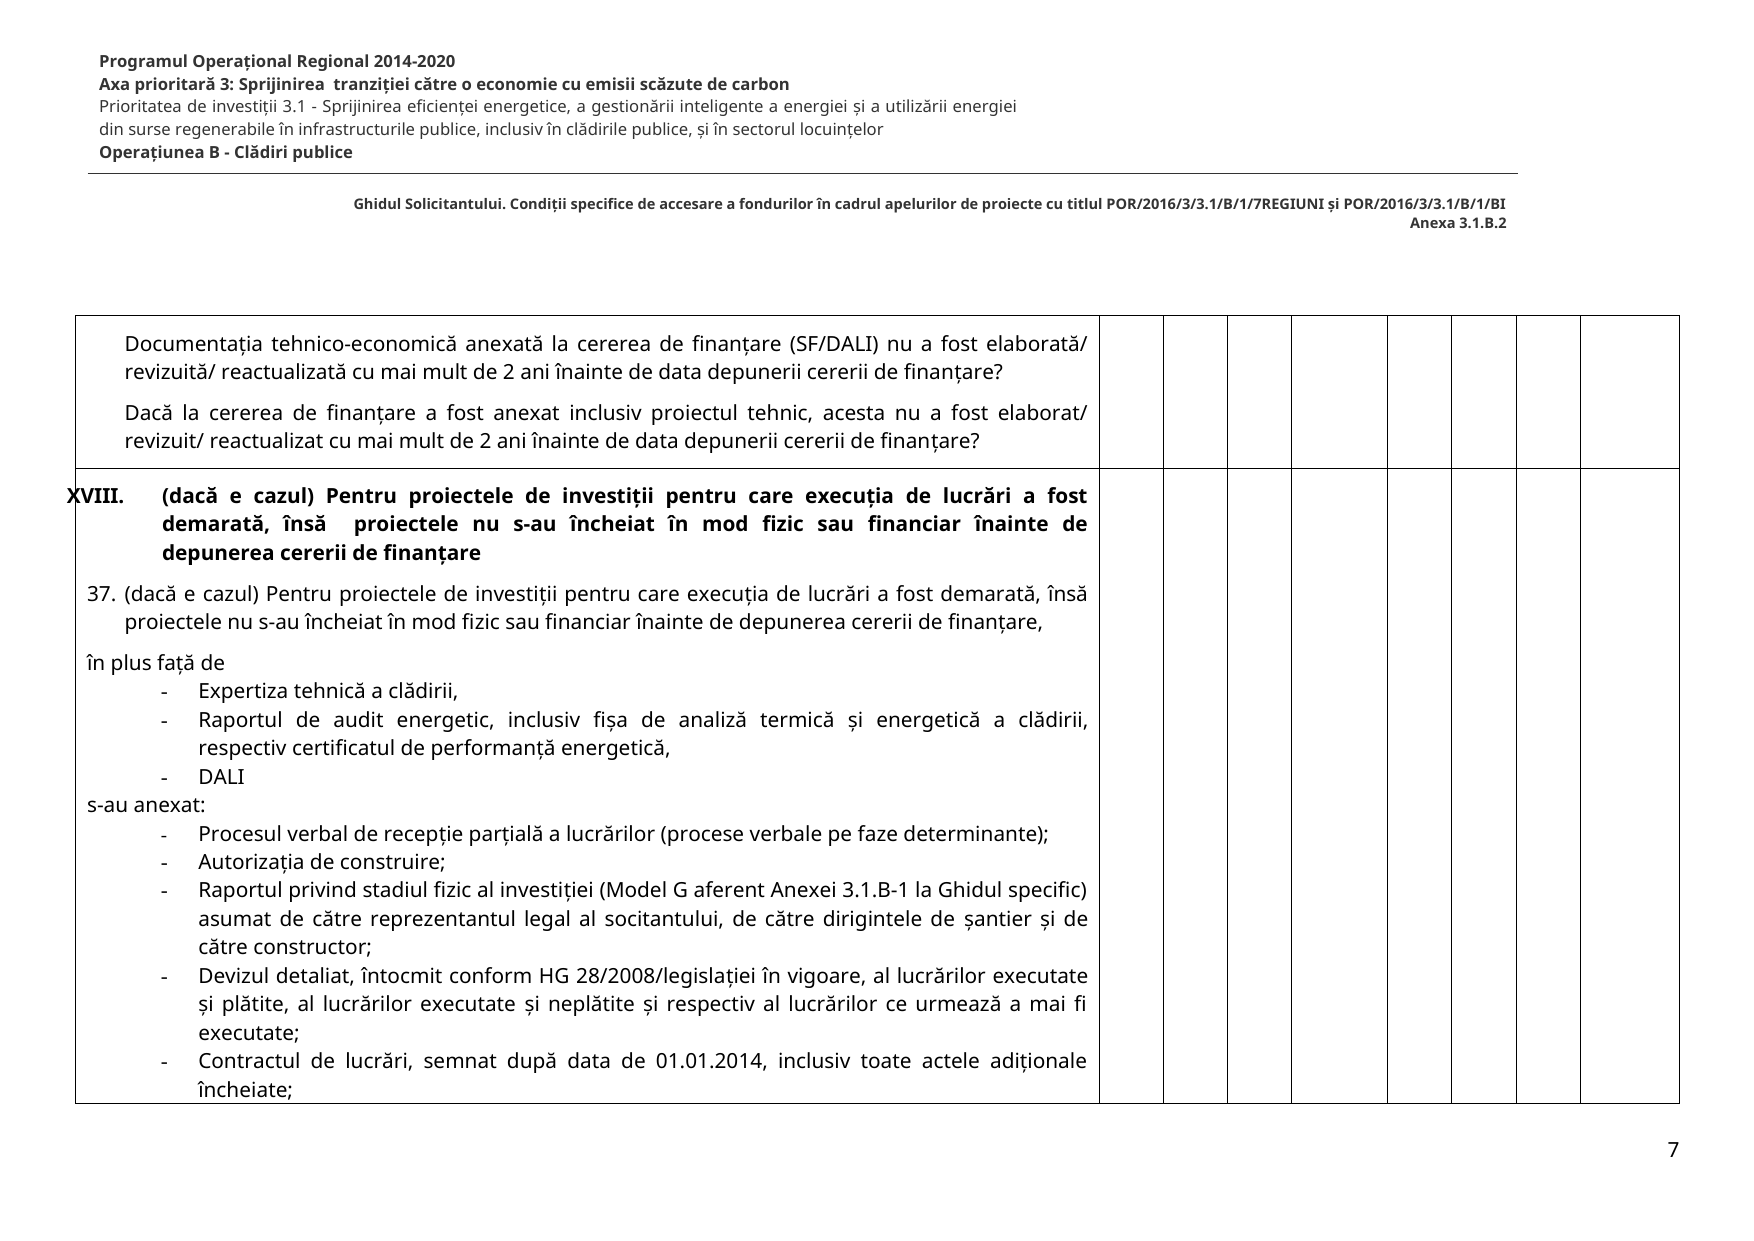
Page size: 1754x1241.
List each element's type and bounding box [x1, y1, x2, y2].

table_cell [1164, 469, 1227, 1103]
table_cell [1581, 469, 1679, 1103]
table_cell [1581, 316, 1679, 467]
table_cell [1388, 469, 1451, 1103]
table_cell [1228, 316, 1291, 467]
table_cell [1517, 316, 1580, 467]
table_cell [1292, 469, 1387, 1103]
table_cell [76, 469, 1099, 1103]
table_cell [1388, 316, 1451, 467]
table_cell [1164, 316, 1227, 467]
table_cell [1100, 316, 1163, 467]
table_cell [1100, 469, 1163, 1103]
table_cell [76, 316, 1099, 467]
table_cell [1452, 469, 1516, 1103]
table_cell [1228, 469, 1291, 1103]
table_cell [1517, 469, 1580, 1103]
table_cell [1292, 316, 1387, 467]
table_cell [1452, 316, 1516, 467]
